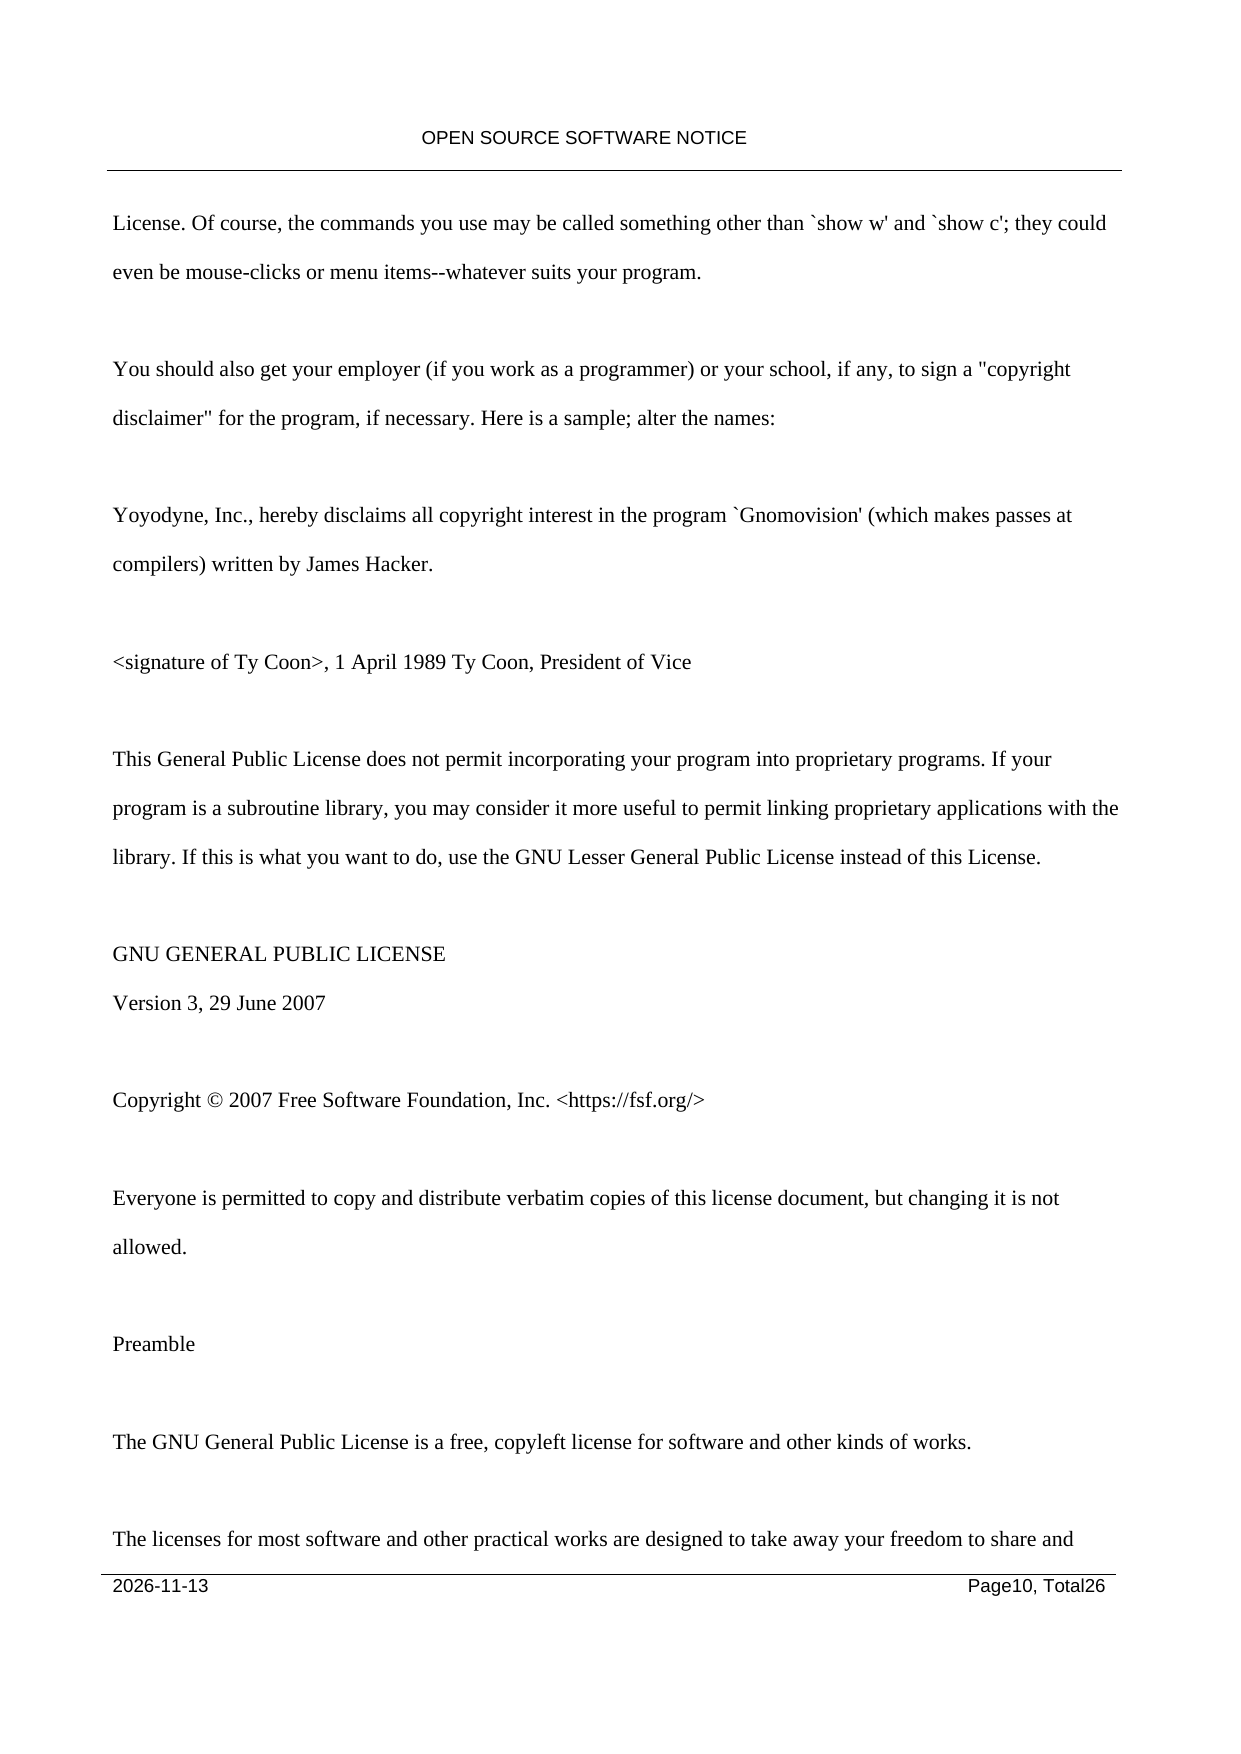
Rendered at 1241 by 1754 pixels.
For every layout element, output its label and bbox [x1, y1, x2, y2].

text [112, 206, 1128, 1555]
